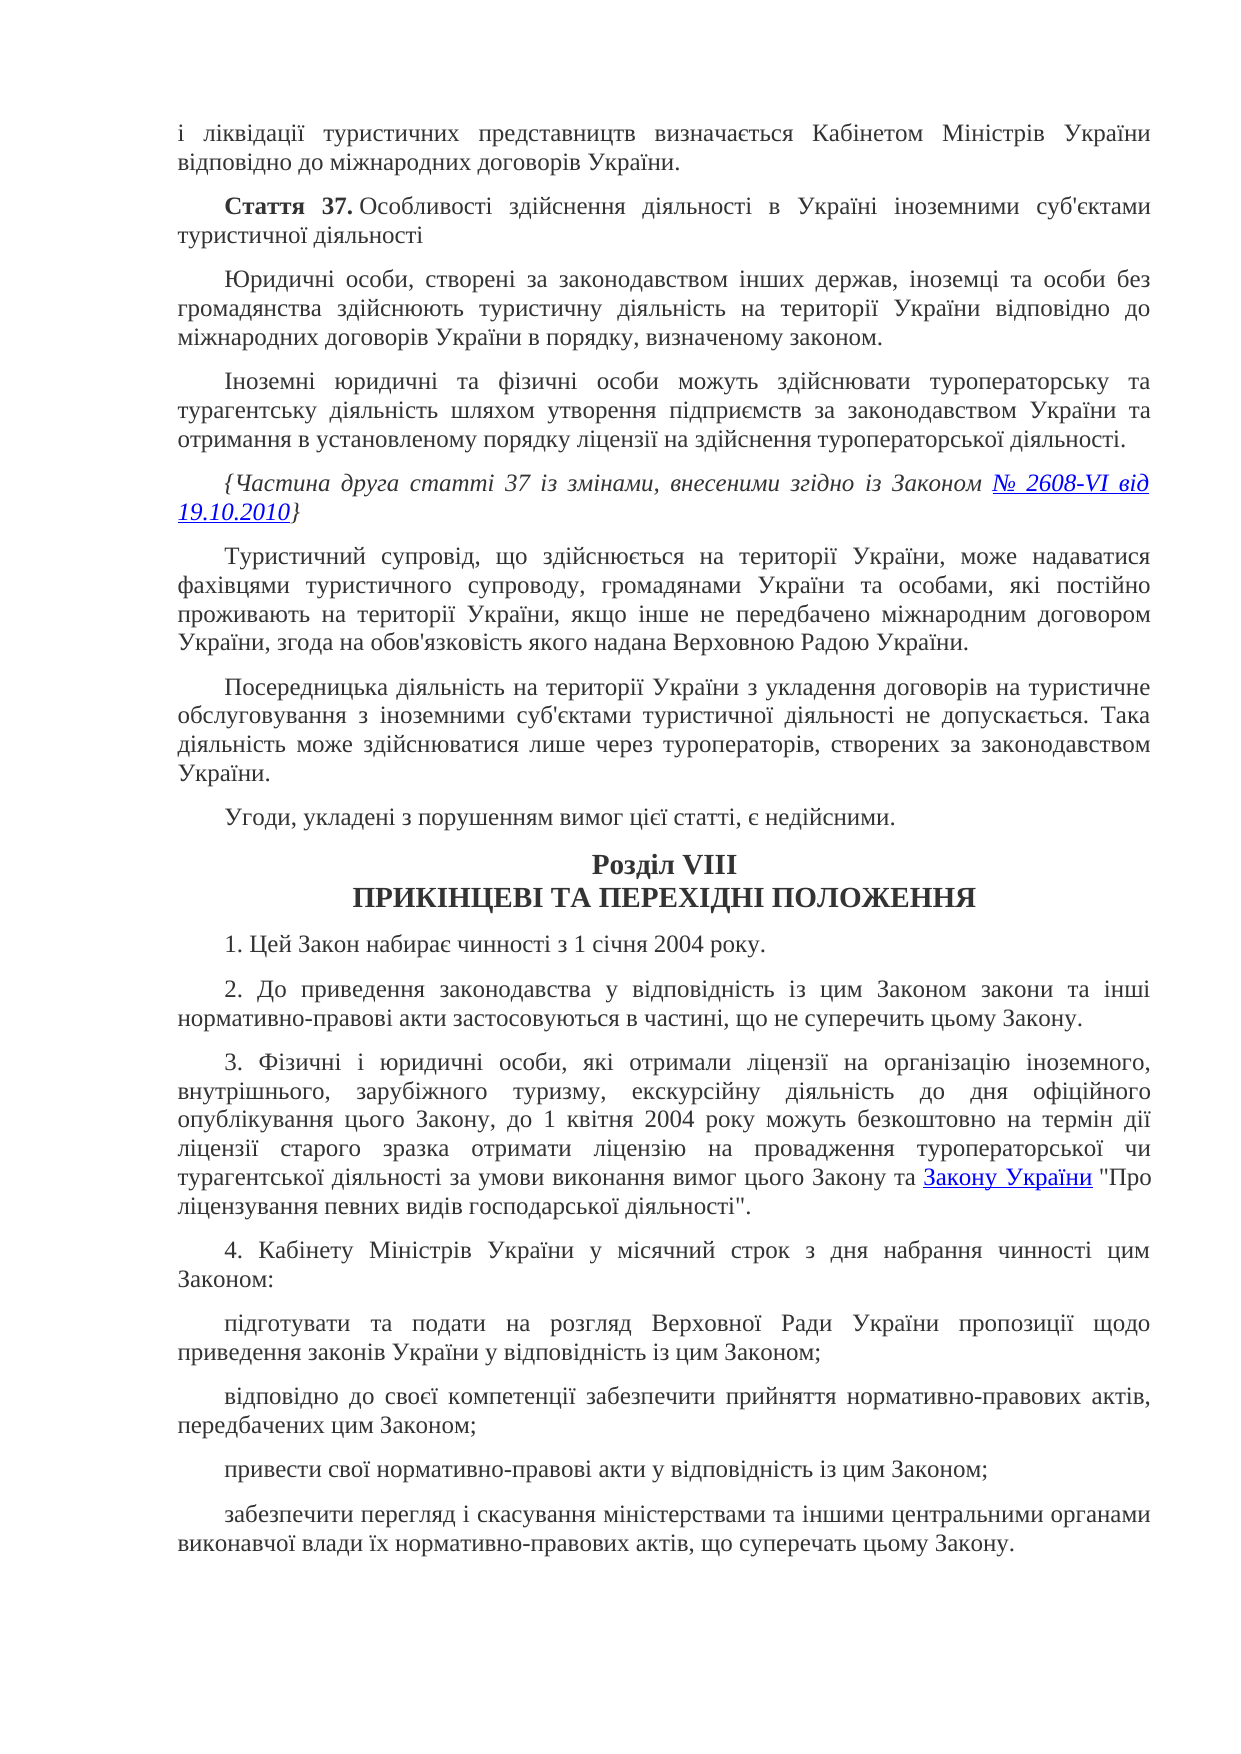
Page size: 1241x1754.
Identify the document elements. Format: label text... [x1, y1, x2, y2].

text Туристичний супровід, що здійснюється на території України, може надаватися фахівцями туристичного супроводу, громадянами України та особами, які постійно проживають на території України, якщо інше не передбачено міжнародним договором України, згода на обов'язковість якого надана Верховною Радою України. [177, 541, 1152, 656]
text Юридичні особи, створені за законодавством інших держав, іноземці та особи без громадянства здійснюють туристичну діяльність на території України відповідно до міжнародних договорів України в порядку, визначеному законом. [177, 264, 1152, 351]
text підготувати та подати на розгляд Верховної Ради України пропозиції щодо приведення законів України у відповідність із цим Законом; [177, 1308, 1152, 1366]
text Угоди, укладені з порушенням вимог цієї статті, є недійсними. [177, 802, 1152, 831]
text Розділ VIII ПРИКІНЦЕВІ ТА ПЕРЕХІДНІ ПОЛОЖЕННЯ [224, 847, 1105, 914]
text відповідно до своєї компетенції забезпечити прийняття нормативно-правових актів, передбачених цим Законом; [177, 1381, 1152, 1439]
text 2. До приведення законодавства у відповідність із цим Законом закони та інші нормативно-правові акти застосовуються в частині, що не суперечить цьому Закону. [177, 974, 1152, 1031]
text привести свої нормативно-правові акти у відповідність із цим Законом; [177, 1454, 1152, 1483]
text забезпечити перегляд і скасування міністерствами та іншими центральними органами виконавчої влади їх нормативно-правових актів, що суперечать цьому Закону. [177, 1499, 1152, 1556]
text 3. Фізичні і юридичні особи, які отримали ліцензії на організацію іноземного, внутрішнього, зарубіжного туризму, екскурсійну діяльність до дня офіційного опублікування цього Закону, до 1 квітня 2004 року можуть безкоштовно на термін дії ліцензії старого зразка отримати ліцензію на провадження туроператорської чи турагентської діяльності за умови виконання вимог цього Закону та Закону України "Про ліцензування певних видів господарської діяльності". [177, 1047, 1152, 1219]
text Іноземні юридичні та фізичні особи можуть здійснювати туроператорську та турагентську діяльність шляхом утворення підприємств за законодавством України та отримання в установленому порядку ліцензії на здійснення туроператорської діяльності. [177, 366, 1152, 452]
text 4. Кабінету Міністрів України у місячний строк з дня набрання чинності цим Законом: [177, 1235, 1152, 1293]
text Посередницька діяльність на території України з укладення договорів на туристичне обслуговування з іноземними суб'єктами туристичної діяльності не допускається. Така діяльність може здійснюватися лише через туроператорів, створених за законодавством України. [177, 672, 1152, 787]
text Стаття 37. Особливості здійснення діяльності в Україні іноземними суб'єктами туристичної діяльності [177, 191, 1152, 249]
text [177, 118, 1152, 176]
text 1. Цей Закон набирає чинності з 1 січня 2004 року. [177, 929, 1152, 958]
text {Частина друга статті 37 із змінами, внесеними згідно із Законом № 2608-VI від 19.10.2010} [177, 468, 1152, 526]
